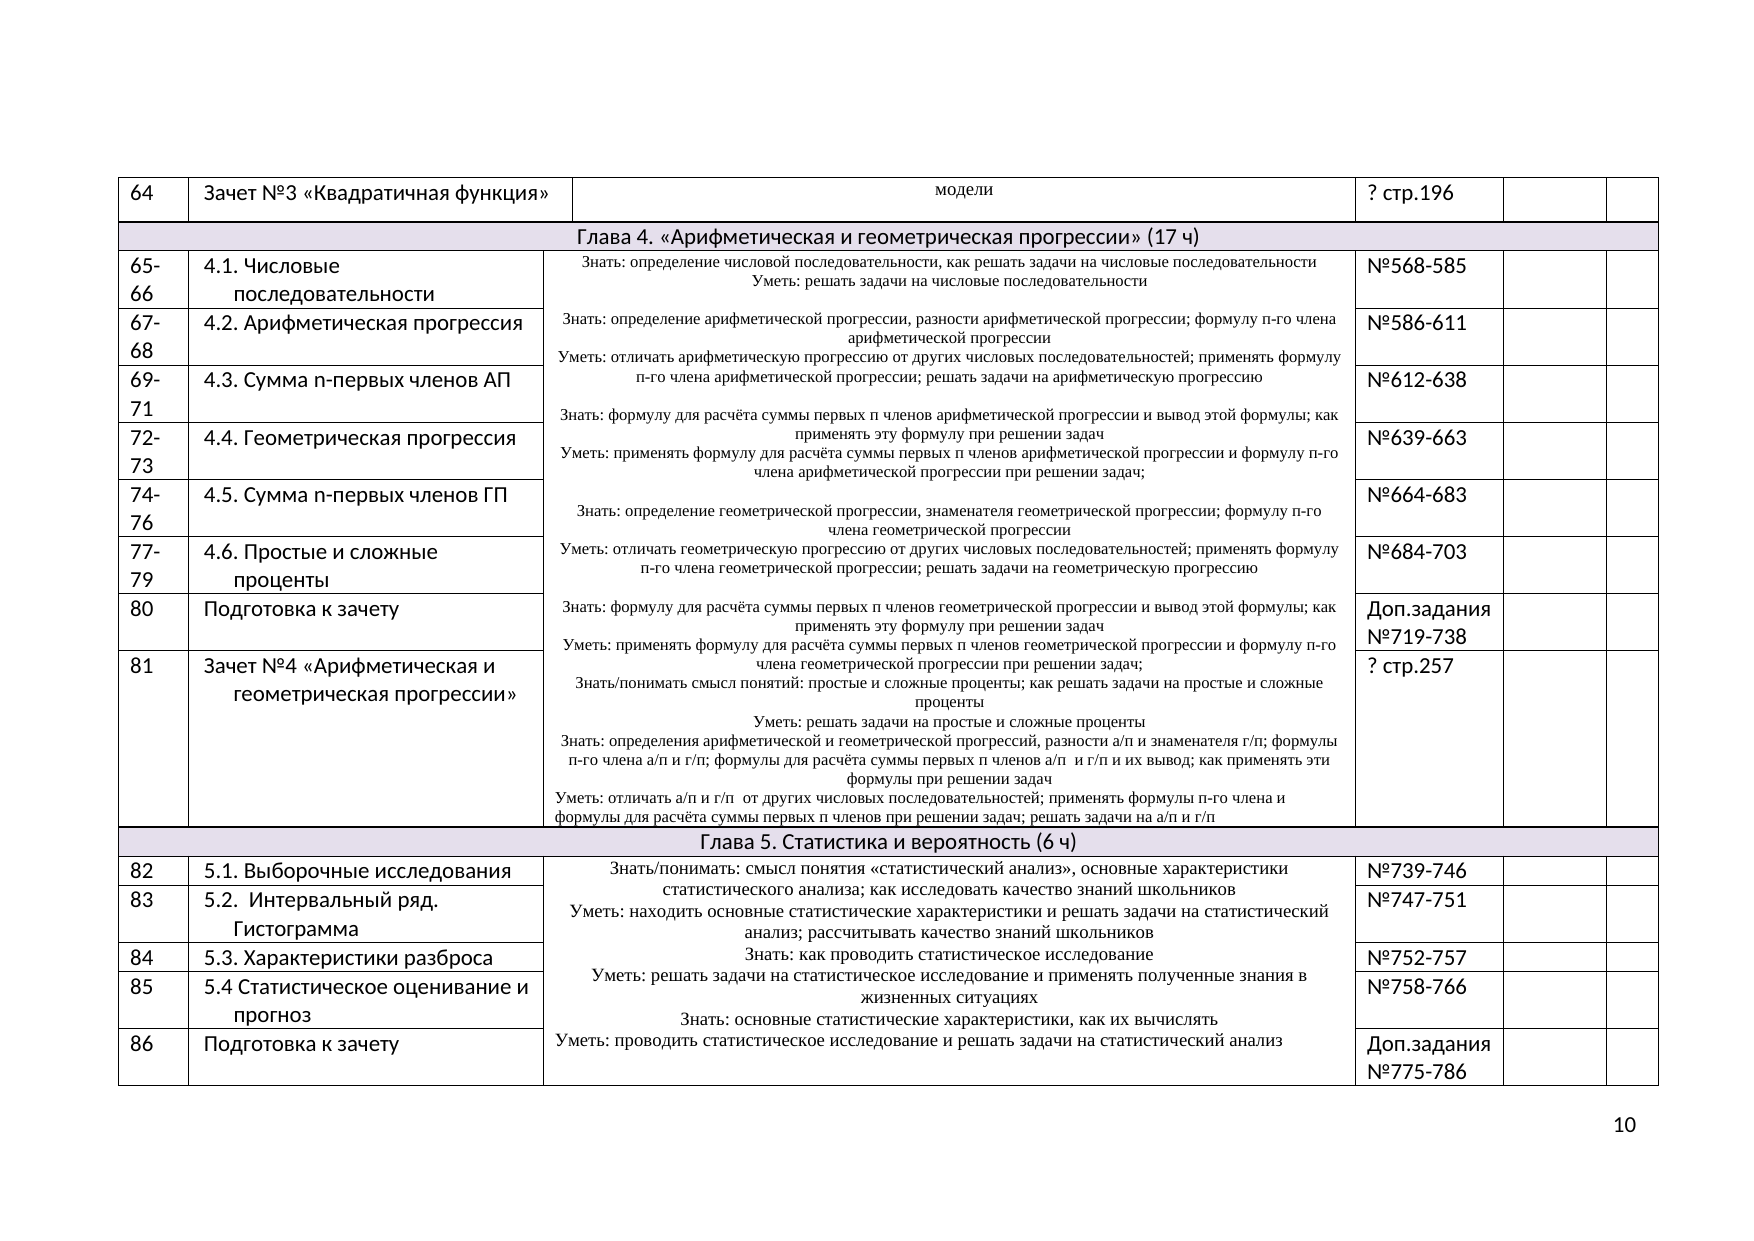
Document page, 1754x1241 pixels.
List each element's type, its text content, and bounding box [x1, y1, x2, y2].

table_cell Доп.задания №719-738 [1356, 594, 1503, 650]
table_cell [1607, 857, 1658, 884]
table_cell [1504, 651, 1606, 826]
table_cell Зачет №4 «Арифметическая и геометрическая прогрессии» [189, 651, 543, 826]
table_cell [1607, 178, 1658, 221]
table_cell [1504, 537, 1606, 593]
table_cell 5.4 Статистическое оценивание и прогноз [189, 972, 543, 1028]
table_cell [1504, 857, 1606, 884]
table_cell 81 [119, 651, 188, 826]
table_cell Глава 5. Статистика и вероятность (6 ч) [119, 828, 1658, 856]
table_cell [1607, 594, 1658, 650]
table_cell [1607, 943, 1658, 971]
table_cell 5.2. Интервальный ряд. Гистограмма [189, 886, 543, 942]
table_cell 64 [119, 178, 188, 221]
table_cell [1607, 480, 1658, 536]
table_cell №739-746 [1356, 857, 1503, 884]
table_cell 82 [119, 857, 188, 884]
table_cell [1607, 651, 1658, 826]
table_cell 4.4. Геометрическая прогрессия [189, 423, 543, 479]
table_cell Знать/понимать: смысл понятия «статистический анализ», основные характеристики статистического анализа; как исследовать качество знаний школьников Уметь: находить основные статистические характеристики и решать задачи на статистический анализ; рассчитывать качество знаний школьников Знать: как проводить статистическое исследование Уметь: решать задачи на статистическое исследование и применять полученные знания в жизненных ситуациях Знать: основные статистические характеристики, как их вычислять Уметь: проводить статистическое исследование и решать задачи на статистический анализ [544, 857, 1355, 1085]
table_cell №752-757 [1356, 943, 1503, 971]
table_cell Подготовка к зачету [189, 1029, 543, 1085]
table_cell №684-703 [1356, 537, 1503, 593]
table_cell Доп.задания №775-786 [1356, 1029, 1503, 1085]
table_cell 5.1. Выборочные исследования [189, 857, 543, 884]
table_cell 86 [119, 1029, 188, 1085]
table_cell [1504, 594, 1606, 650]
table_cell №612-638 [1356, 366, 1503, 422]
table_cell 4.1. Числовые последовательности [189, 251, 543, 307]
table_cell №747-751 [1356, 886, 1503, 942]
table_cell 4.3. Сумма n-первых членов АП [189, 366, 543, 422]
table_cell 72-73 [119, 423, 188, 479]
table_cell 77-79 [119, 537, 188, 593]
table_cell [1607, 1029, 1658, 1085]
table_cell №664-683 [1356, 480, 1503, 536]
table_cell 83 [119, 886, 188, 942]
table_cell 5.3. Характеристики разброса [189, 943, 543, 971]
table_cell 67-68 [119, 309, 188, 364]
table_cell 74-76 [119, 480, 188, 536]
table_cell [1607, 972, 1658, 1028]
table_cell 84 [119, 943, 188, 971]
table_cell [1607, 366, 1658, 422]
table_cell 69-71 [119, 366, 188, 422]
table_cell Подготовка к зачету [189, 594, 543, 650]
table_cell 65-66 [119, 251, 188, 307]
table_cell [1607, 886, 1658, 942]
table_cell [1504, 480, 1606, 536]
table_cell [1504, 423, 1606, 479]
table_cell 85 [119, 972, 188, 1028]
table_cell [1504, 886, 1606, 942]
table_cell №758-766 [1356, 972, 1503, 1028]
table_cell [1504, 251, 1606, 307]
table_cell [1607, 251, 1658, 307]
table_cell №586-611 [1356, 309, 1503, 364]
table_cell 4.2. Арифметическая прогрессия [189, 309, 543, 364]
table_cell Знать: определение числовой последовательности, как решать задачи на числовые последовательности Уметь: решать задачи на числовые последовательности Знать: определение арифметической прогрессии, разности арифметической прогрессии; формулу п-го члена арифметической прогрессии Уметь: отличать арифметическую прогрессию от других числовых последовательностей; применять формулу п-го члена арифметической прогрессии; решать задачи на арифметическую прогрессию Знать: формулу для расчёта суммы первых п членов арифметической прогрессии и вывод этой формулы; как применять эту формулу при решении задач Уметь: применять формулу для расчёта суммы первых п членов арифметической прогрессии и формулу п-го члена арифметической прогрессии при решении задач; Знать: определение геометрической прогрессии, знаменателя геометрической прогрессии; формулу п-го члена геометрической прогрессии Уметь: отличать геометрическую прогрессию от других числовых последовательностей; применять формулу п-го члена геометрической прогрессии; решать задачи на геометрическую прогрессию Знать: формулу для расчёта суммы первых п членов геометрической прогрессии и вывод этой формулы; как применять эту формулу при решении задач Уметь: применять формулу для расчёта суммы первых п членов геометрической прогрессии и формулу п-го члена геометрической прогрессии при решении задач; Знать/понимать смысл понятий: простые и сложные проценты; как решать задачи на простые и сложные проценты Уметь: решать задачи на простые и сложные проценты Знать: определения арифметической и геометрической прогрессий, разности а/п и знаменателя г/п; формулы п-го члена а/п и г/п; формулы для расчёта суммы первых п членов а/п и г/п и их вывод; как применять эти формулы при решении задач Уметь: отличать а/п и г/п от других числовых последовательностей; применять формулы п-го члена и формулы для расчёта суммы первых п членов при решении задач; решать задачи на а/п и г/п [544, 251, 1355, 826]
table_cell [1504, 178, 1606, 221]
table_cell [1607, 423, 1658, 479]
table_cell Глава 4. «Арифметическая и геометрическая прогрессии» (17 ч) [119, 223, 1658, 250]
table_cell [1607, 537, 1658, 593]
table_cell [1504, 943, 1606, 971]
table_cell [1504, 972, 1606, 1028]
table_cell №568-585 [1356, 251, 1503, 307]
table_cell ? стр.196 [1356, 178, 1503, 221]
table_cell [1504, 366, 1606, 422]
table_cell 4.6. Простые и сложные проценты [189, 537, 543, 593]
table_cell №639-663 [1356, 423, 1503, 479]
table_cell ? стр.257 [1356, 651, 1503, 826]
table_cell 80 [119, 594, 188, 650]
table_cell Зачет №3 «Квадратичная функция» [189, 178, 572, 221]
table_cell 4.5. Сумма n-первых членов ГП [189, 480, 543, 536]
table_cell [1504, 309, 1606, 364]
table_cell [1504, 1029, 1606, 1085]
table_cell [1607, 309, 1658, 364]
